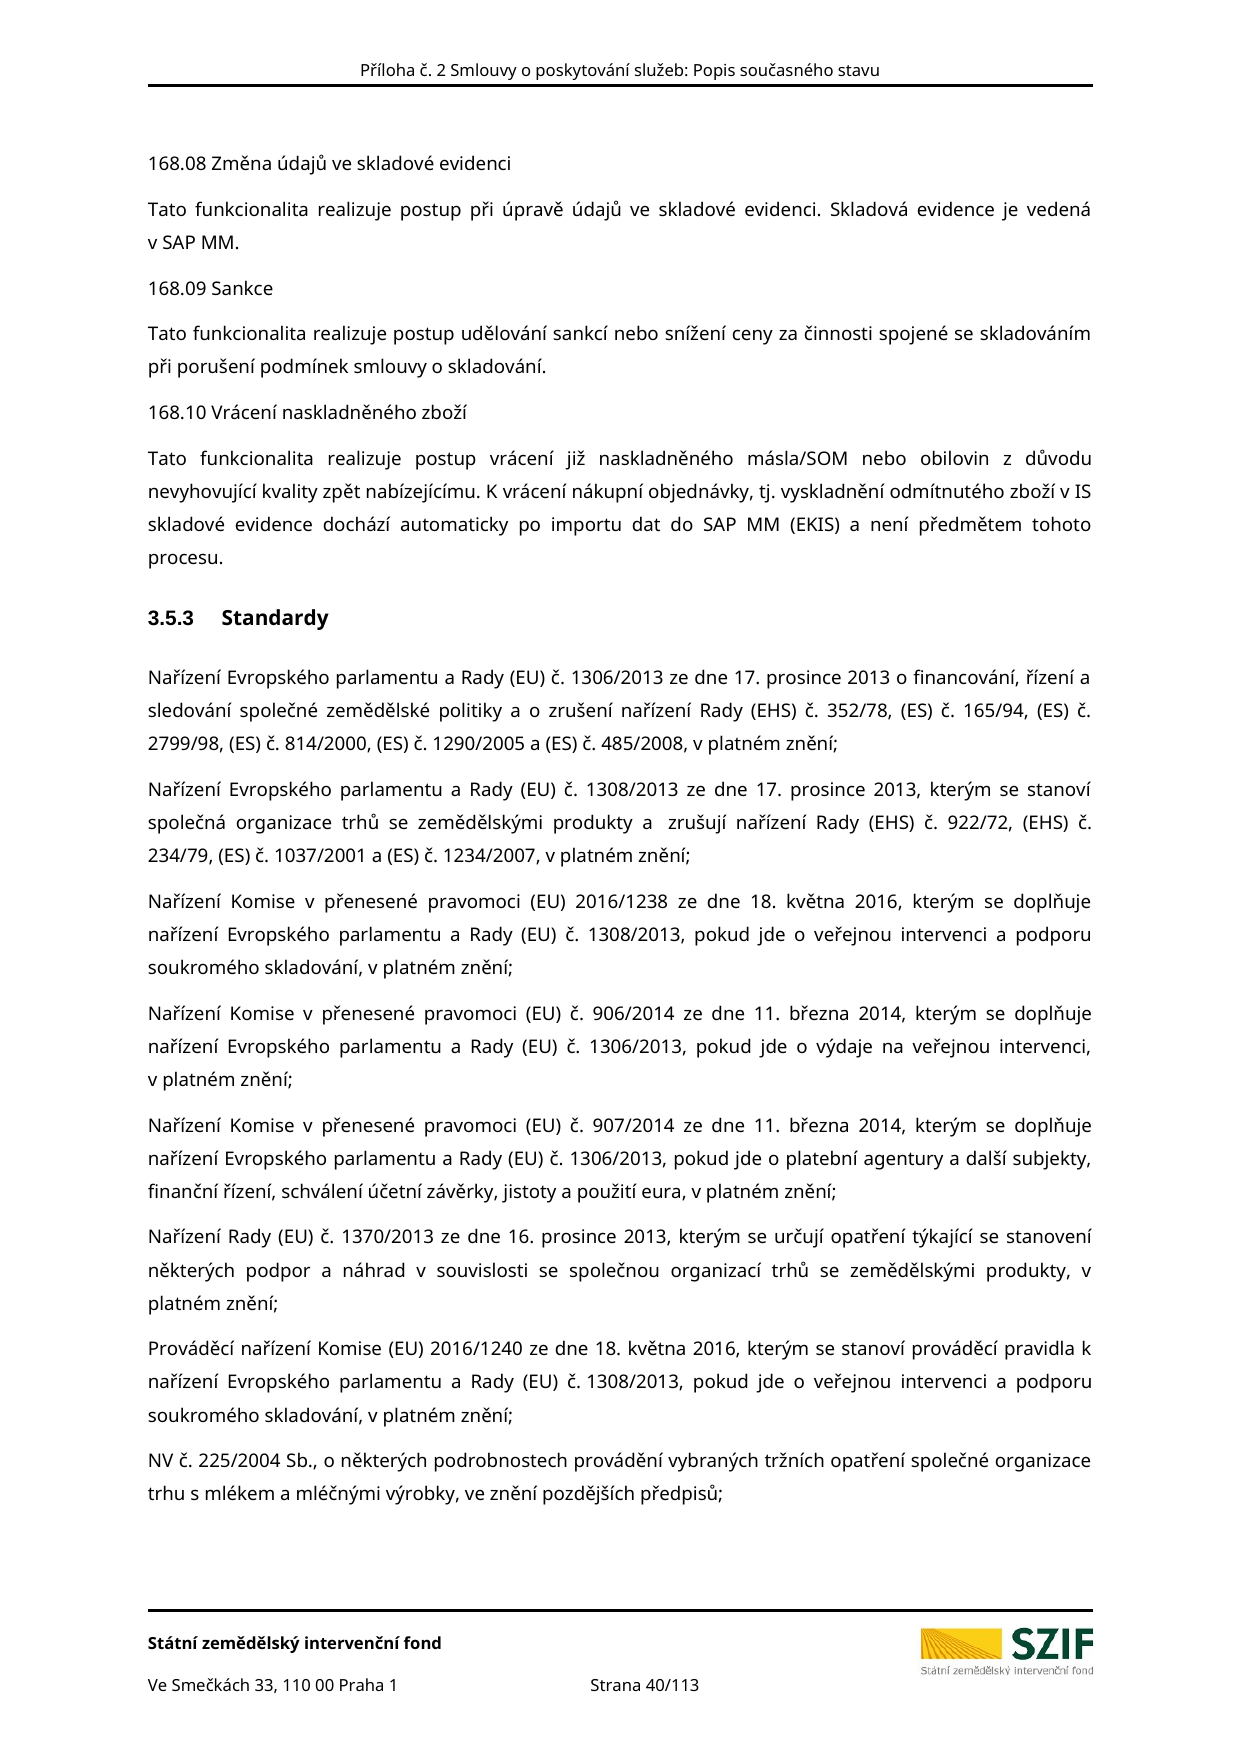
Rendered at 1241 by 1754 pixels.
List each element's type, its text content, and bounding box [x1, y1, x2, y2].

text Tato funkcionalita realizuje postup vrácení již naskladněného másla/SOM nebo obilovin z důvodu nevyhovující kvality zpět nabízejícímu. K vrácení nákupní objednávky, tj. vyskladnění odmítnutého zboží v IS skladové evidence dochází automaticky po importu dat do SAP MM (EKIS) a není předmětem tohoto procesu. [148, 445, 1093, 570]
text Nařízení Komise v přenesené pravomoci (EU) 2016/1238 ze dne 18. května 2016, kterým se doplňuje nařízení Evropského parlamentu a Rady (EU) č. 1308/2013, pokud jde o veřejnou intervenci a podporu soukromého skladování, v platném znění; [148, 888, 1093, 980]
text Nařízení Komise v přenesené pravomoci (EU) č. 907/2014 ze dne 11. března 2014, kterým se doplňuje nařízení Evropského parlamentu a Rady (EU) č. 1306/2013, pokud jde o platební agentury a další subjekty, finanční řízení, schválení účetní závěrky, jistoty a použití eura, v platném znění; [148, 1112, 1093, 1204]
text Tato funkcionalita realizuje postup při úpravě údajů ve skladové evidenci. Skladová evidence je vedená v SAP MM. [148, 196, 1093, 255]
text 168.10 Vrácení naskladněného zboží [148, 399, 1093, 425]
picture [917, 1627, 1095, 1675]
text Nařízení Evropského parlamentu a Rady (EU) č. 1306/2013 ze dne 17. prosince 2013 o financování, řízení a sledování společné zemědělské politiky a o zrušení nařízení Rady (EHS) č. 352/78, (ES) č. 165/94, (ES) č. 2799/98, (ES) č. 814/2000, (ES) č. 1290/2005 a (ES) č. 485/2008, v platném znění; [148, 664, 1093, 756]
text Nařízení Evropského parlamentu a Rady (EU) č. 1308/2013 ze dne 17. prosince 2013, kterým se stanoví společná organizace trhů se zemědělskými produkty a zrušují nařízení Rady (EHS) č. 922/72, (EHS) č. 234/79, (ES) č. 1037/2001 a (ES) č. 1234/2007, v platném znění; [148, 776, 1093, 868]
subtitle Standardy [148, 603, 1093, 631]
text 168.09 Sankce [148, 275, 1093, 301]
text Nařízení Rady (EU) č. 1370/2013 ze dne 16. prosince 2013, kterým se určují opatření týkající se stanovení některých podpor a náhrad v souvislosti se společnou organizací trhů se zemědělskými produkty, v platném znění; [148, 1224, 1093, 1316]
text 168.08 Změna údajů ve skladové evidenci [148, 151, 1093, 176]
text Tato funkcionalita realizuje postup udělování sankcí nebo snížení ceny za činnosti spojené se skladováním při porušení podmínek smlouvy o skladování. [148, 321, 1093, 379]
text NV č. 225/2004 Sb., o některých podrobnostech provádění vybraných tržních opatření společné organizace trhu s mlékem a mléčnými výrobky, ve znění pozdějších předpisů; [148, 1448, 1093, 1506]
text Prováděcí nařízení Komise (EU) 2016/1240 ze dne 18. května 2016, kterým se stanoví prováděcí pravidla k nařízení Evropského parlamentu a Rady (EU) č. 1308/2013, pokud jde o veřejnou intervenci a podporu soukromého skladování, v platném znění; [148, 1336, 1093, 1427]
text Nařízení Komise v přenesené pravomoci (EU) č. 906/2014 ze dne 11. března 2014, kterým se doplňuje nařízení Evropského parlamentu a Rady (EU) č. 1306/2013, pokud jde o výdaje na veřejnou intervenci, v platném znění; [148, 1000, 1093, 1092]
